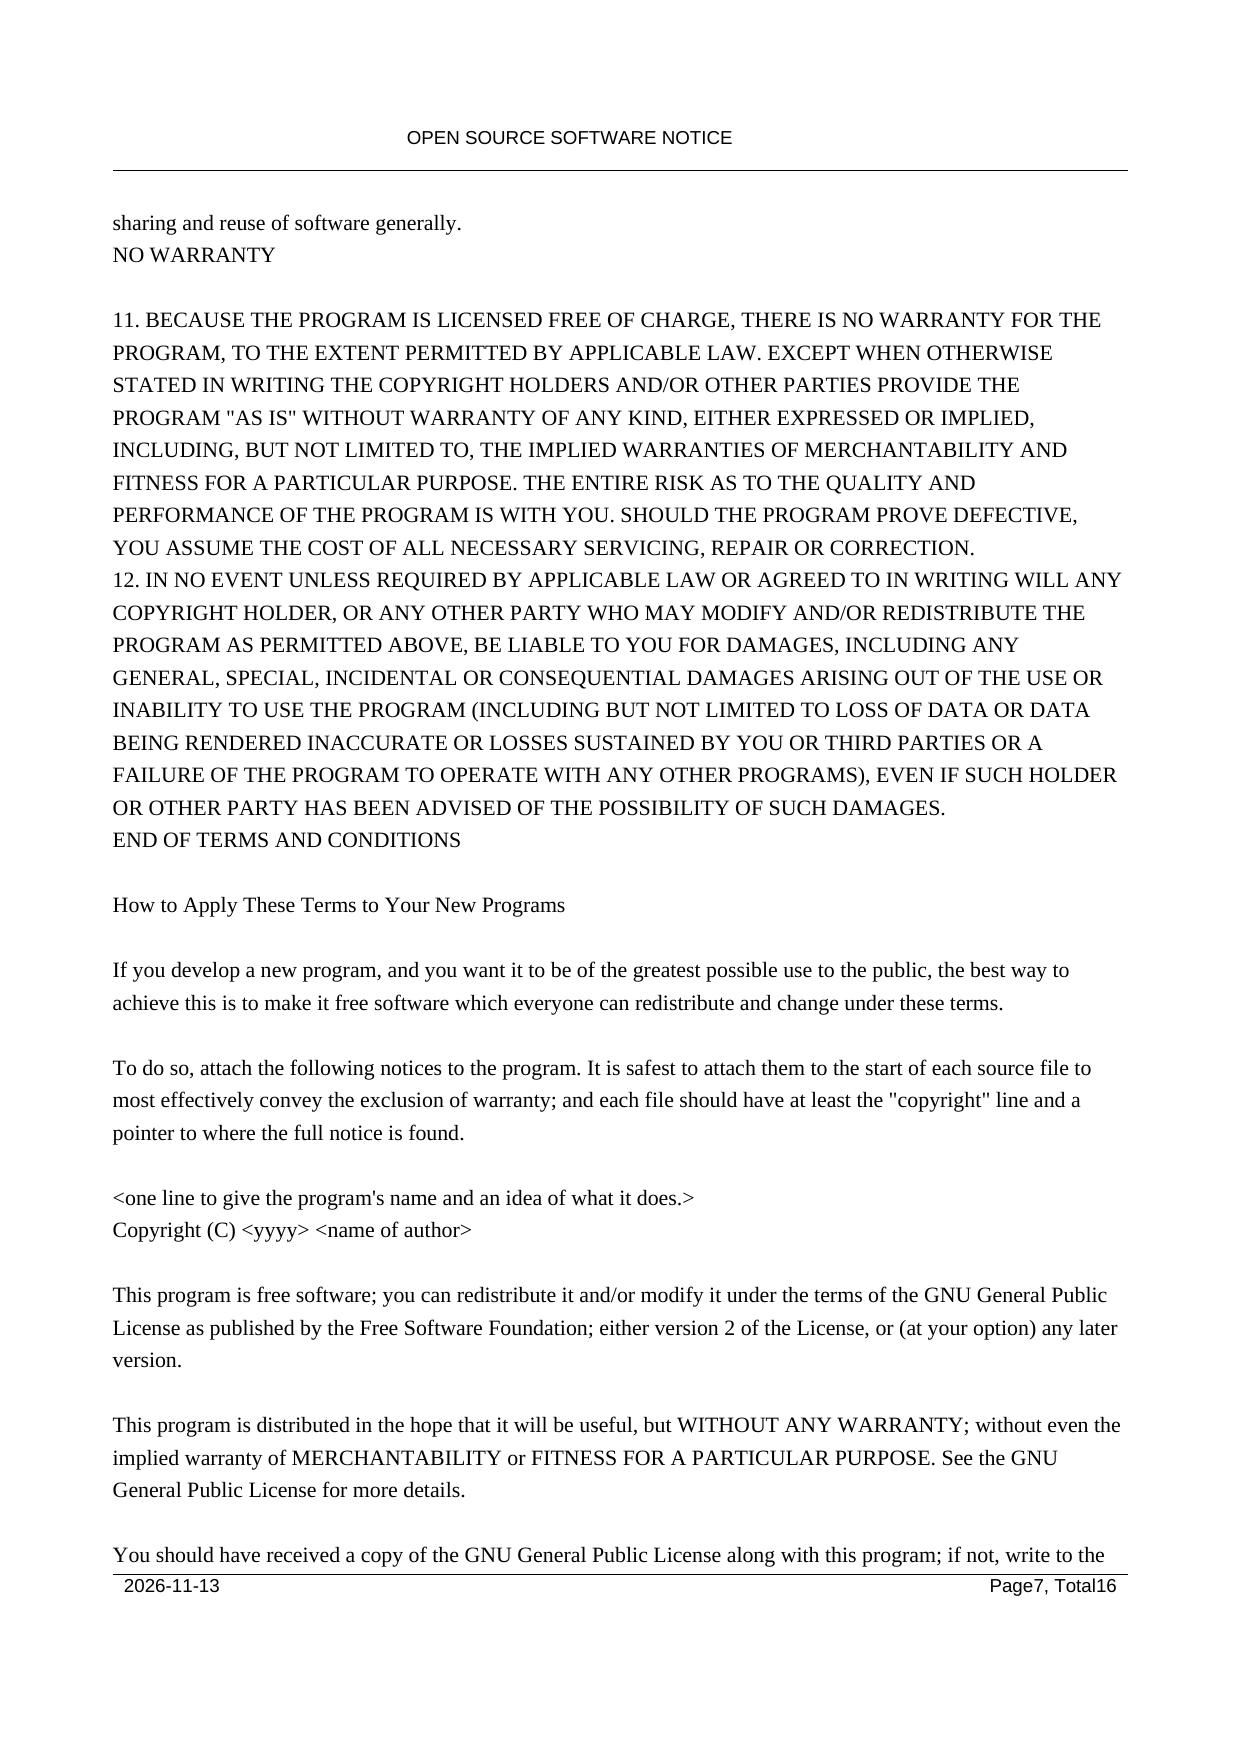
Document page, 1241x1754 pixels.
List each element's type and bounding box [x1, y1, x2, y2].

text [112, 206, 1128, 1571]
